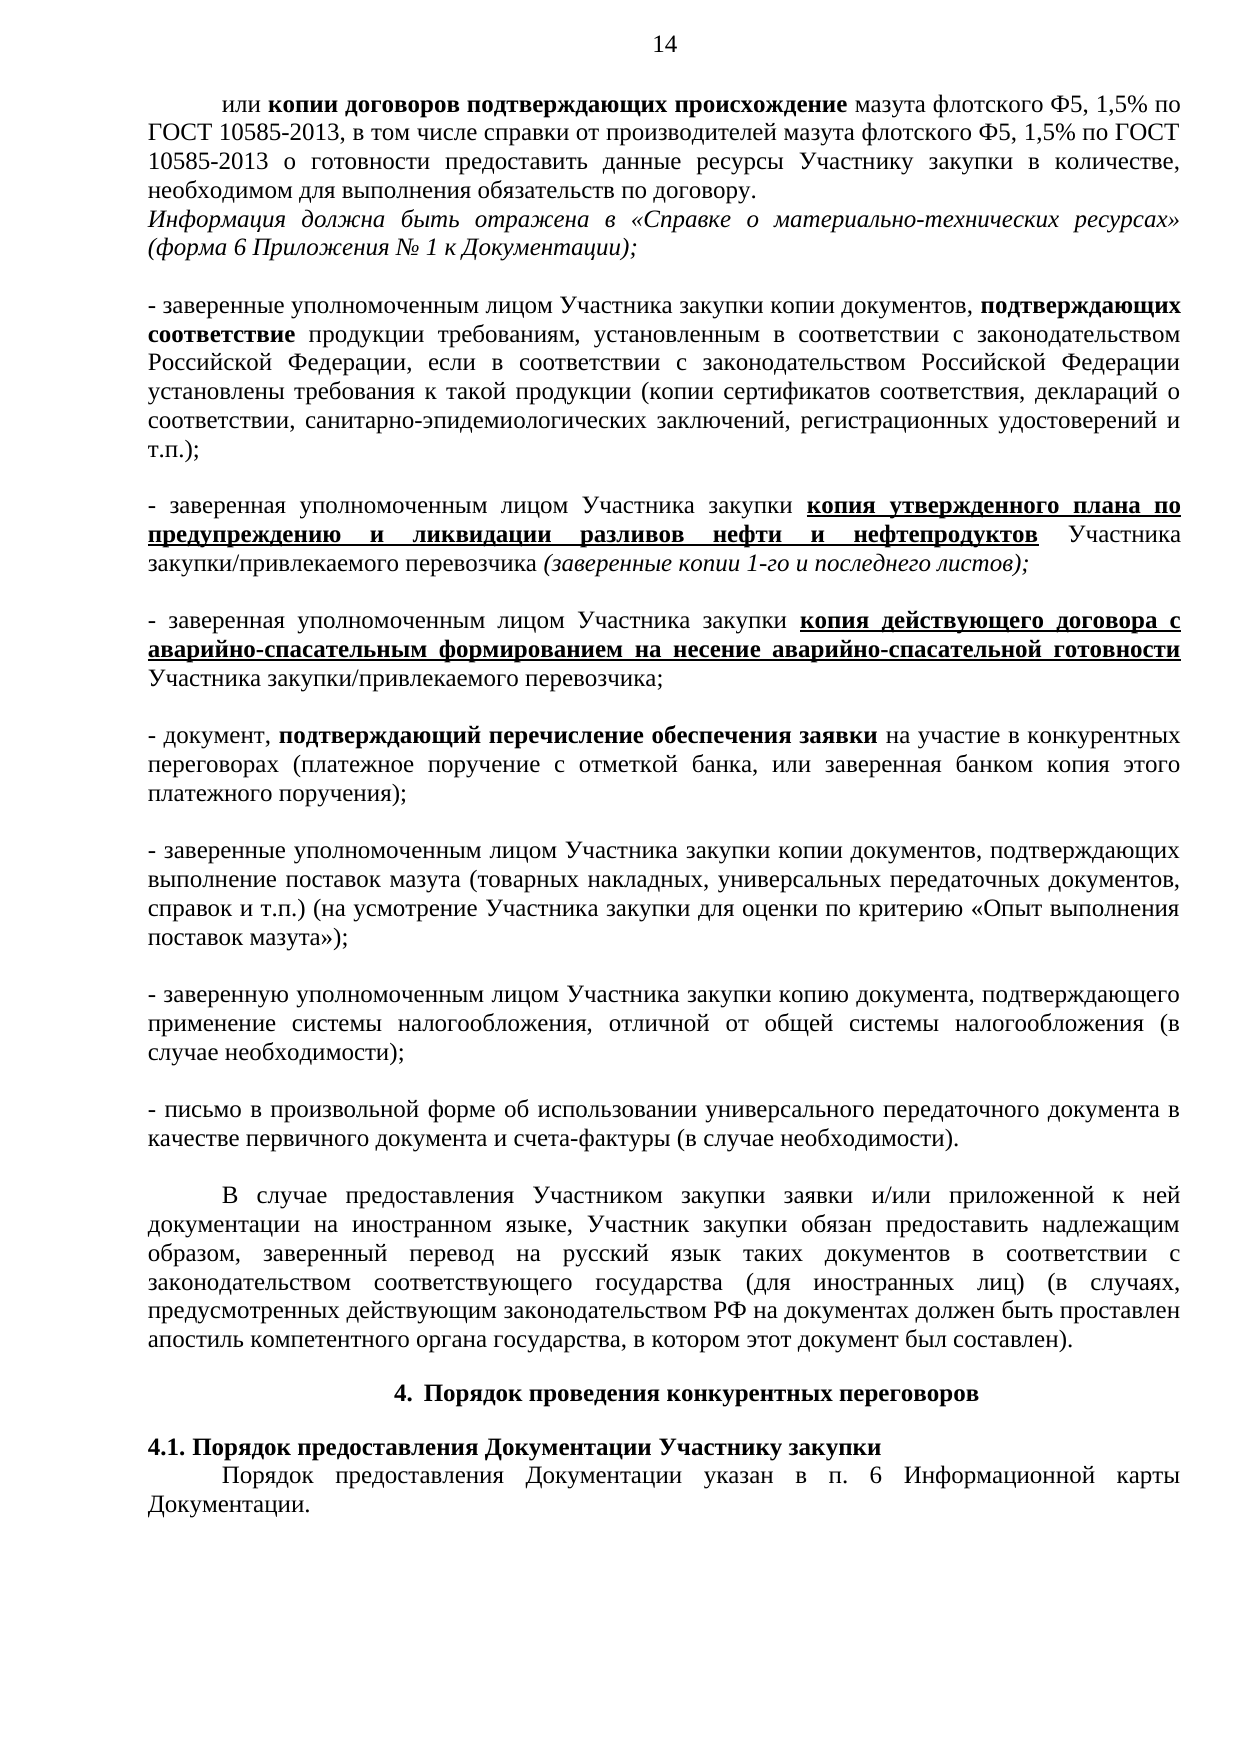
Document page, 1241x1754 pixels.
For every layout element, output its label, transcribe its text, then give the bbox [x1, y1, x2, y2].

text - заверенные уполномоченным лицом Участника закупки копии документов, подтверждающих соответствие продукции требованиям, установленным в соответствии с законодательством Российской Федерации, если в соответствии с законодательством Российской Федерации установлены требования к такой продукции (копии сертификатов соответствия, деклараций о соответствии, санитарно-эпидемиологических заключений, регистрационных удостоверений и т.п.); [148, 290, 1181, 462]
text - заверенная уполномоченным лицом Участника закупки копия утвержденного плана по предупреждению и ликвидации разливов нефти и нефтепродуктов Участника закупки/привлекаемого перевозчика (заверенные копии 1-го и последнего листов); [148, 490, 1181, 577]
text - заверенную уполномоченным лицом Участника закупки копию документа, подтверждающего применение системы налогообложения, отличной от общей системы налогообложения (в случае необходимости); [148, 979, 1181, 1065]
text - заверенная уполномоченным лицом Участника закупки копия действующего договора с аварийно-спасательным формированием на несение аварийно-спасательной готовности Участника закупки/привлекаемого перевозчика; [148, 661, 1181, 692]
text - заверенные уполномоченным лицом Участника закупки копии документов, подтверждающих выполнение поставок мазута (товарных накладных, универсальных передаточных документов, справок и т.п.) (на усмотрение Участника закупки для оценки по критерию «Опыт выполнения поставок мазута»); [148, 835, 1181, 950]
text - документ, подтверждающий перечисление обеспечения заявки на участие в конкурентных переговорах (платежное поручение с отметкой банка, или заверенная банком копия этого платежного поручения); [148, 720, 1181, 807]
text или копии договоров подтверждающих происхождение мазута флотского Ф5, 1,5% по ГОСТ 10585-2013, в том числе справки от производителей мазута флотского Ф5, 1,5% по ГОСТ 10585-2013 о готовности предоставить данные ресурсы Участнику закупки в количестве, необходимом для выполнения обязательств по договору. [148, 89, 1181, 204]
text - письмо в произвольной форме об использовании универсального передаточного документа в качестве первичного документа и счета-фактуры (в случае необходимости). [148, 1094, 1181, 1152]
text - заверенная уполномоченным лицом Участника закупки копия действующего договора с аварийно-спасательным формированием на несение аварийно-спасательной готовности Участника закупки/привлекаемого перевозчика; [148, 605, 1181, 659]
text Порядок предоставления Документации указан в п. 6 Информационной карты Документации. [148, 1460, 1181, 1518]
text В случае предоставления Участником закупки заявки и/или приложенной к ней документации на иностранном языке, Участник закупки обязан предоставить надлежащим образом, заверенный перевод на русский язык таких документов в соответствии с законодательством соответствующего государства (для иностранных лиц) (в случаях, предусмотренных действующим законодательством РФ на документах должен быть проставлен апостиль компетентного органа государства, в котором этот документ был составлен). [148, 1180, 1181, 1353]
list Порядок проведения конкурентных переговоров [148, 1378, 1181, 1407]
list Порядок предоставления Документации Участнику закупки [148, 1432, 1181, 1460]
text Информация должна быть отражена в «Справке о материально-технических ресурсах» (форма 6 Приложения № 1 к Документации); [148, 204, 1181, 261]
